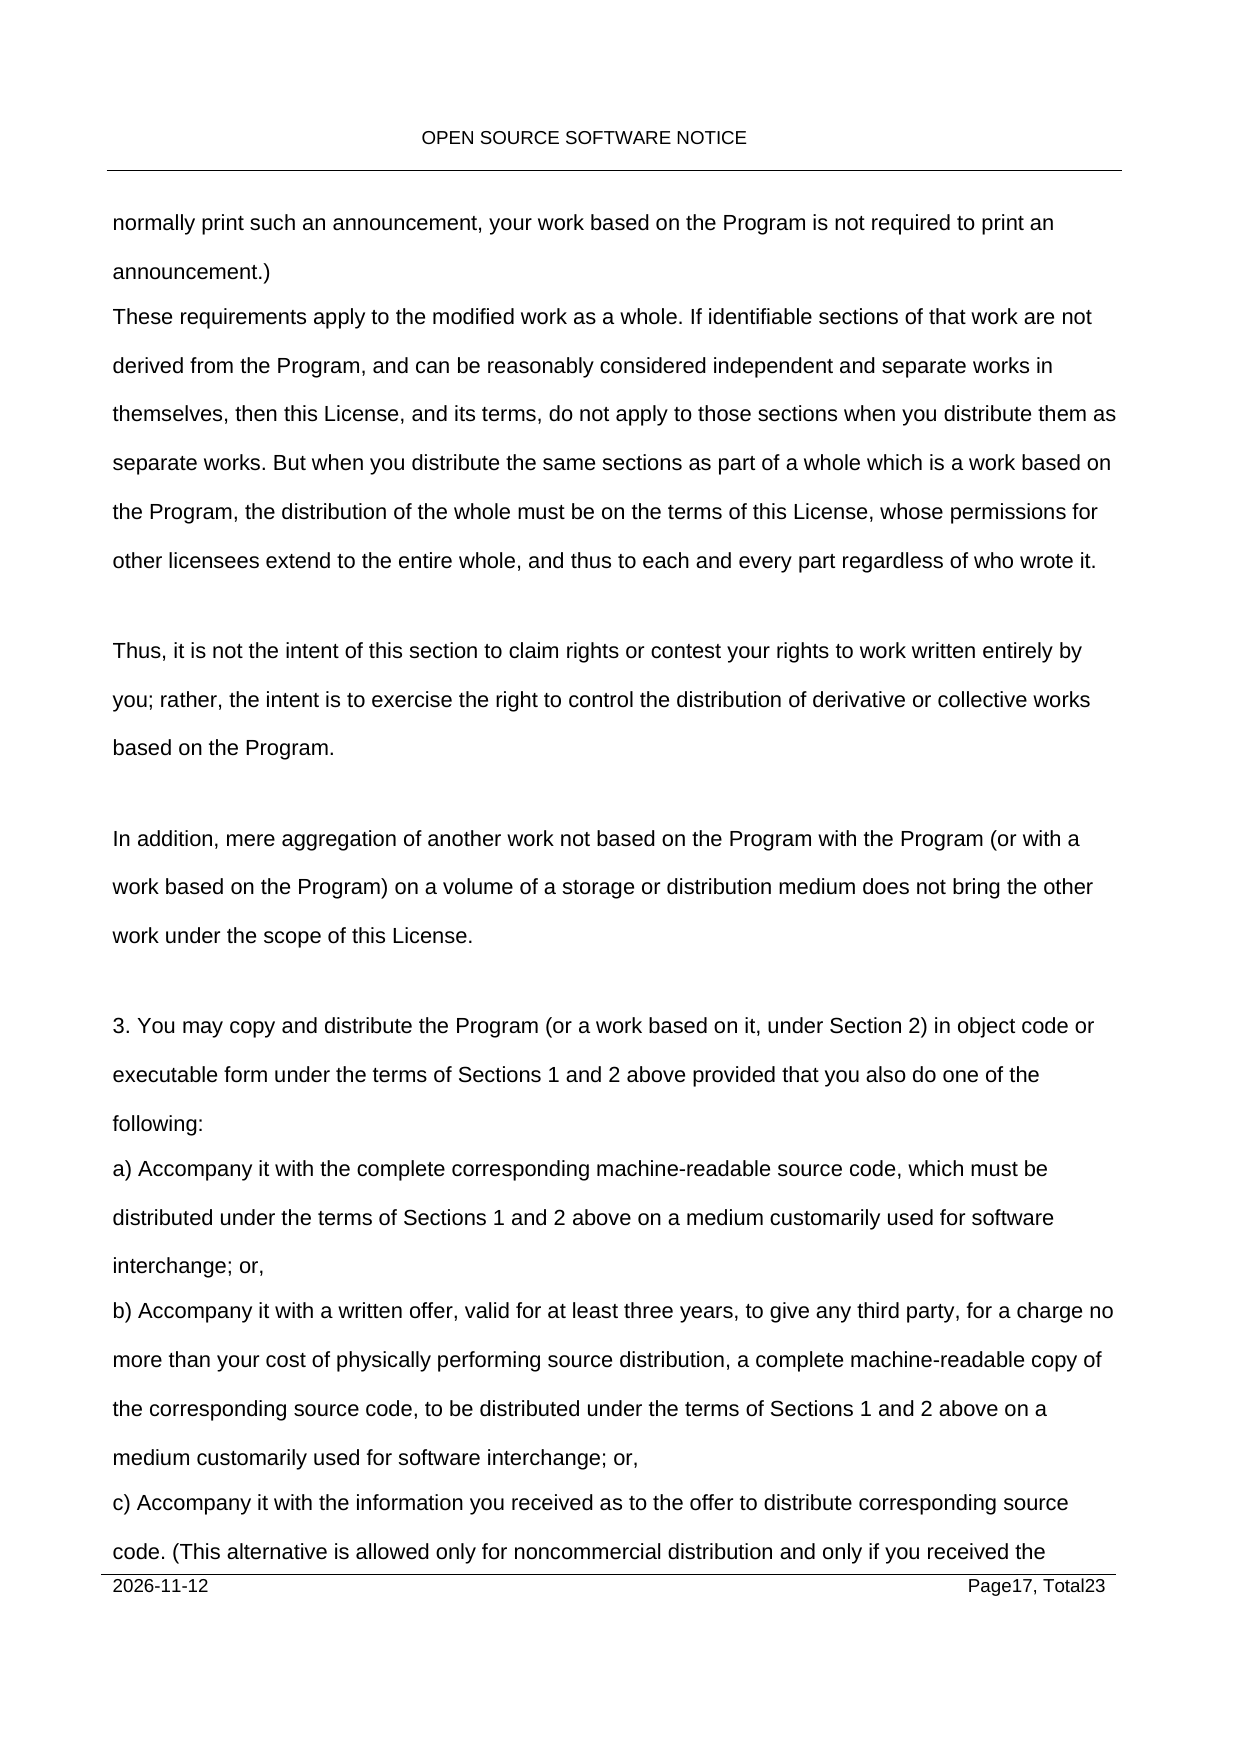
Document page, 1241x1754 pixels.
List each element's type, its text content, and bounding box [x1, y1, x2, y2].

text a) Accompany it with the complete corresponding machine-readable source code, which must be distributed under the terms of Sections 1 and 2 above on a medium customarily used for software interchange; or, [112, 1152, 1128, 1282]
text These requirements apply to the modified work as a whole. If identifiable sections of that work are not derived from the Program, and can be reasonably considered independent and separate works in themselves, then this License, and its terms, do not apply to those sections when you distribute them as separate works. But when you distribute the same sections as part of a whole which is a work based on the Program, the distribution of the whole must be on the terms of this License, whose permissions for other licensees extend to the entire whole, and thus to each and every part regardless of who wrote it. [112, 300, 1128, 576]
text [112, 206, 1128, 288]
text b) Accompany it with a written offer, valid for at least three years, to give any third party, for a charge no more than your cost of physically performing source distribution, a complete machine-readable copy of the corresponding source code, to be distributed under the terms of Sections 1 and 2 above on a medium customarily used for software interchange; or, [112, 1295, 1128, 1473]
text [112, 1486, 1128, 1567]
text In addition, mere aggregation of another work not based on the Program with the Program (or with a work based on the Program) on a volume of a storage or distribution medium does not bring the other work under the scope of this License. [112, 822, 1128, 952]
text Thus, it is not the intent of this section to claim rights or contest your rights to work written entirely by you; rather, the intent is to exercise the right to control the distribution of derivative or collective works based on the Program. [112, 634, 1128, 764]
text 3. You may copy and distribute the Program (or a work based on it, under Section 2) in object code or executable form under the terms of Sections 1 and 2 above provided that you also do one of the following: [112, 1009, 1128, 1139]
